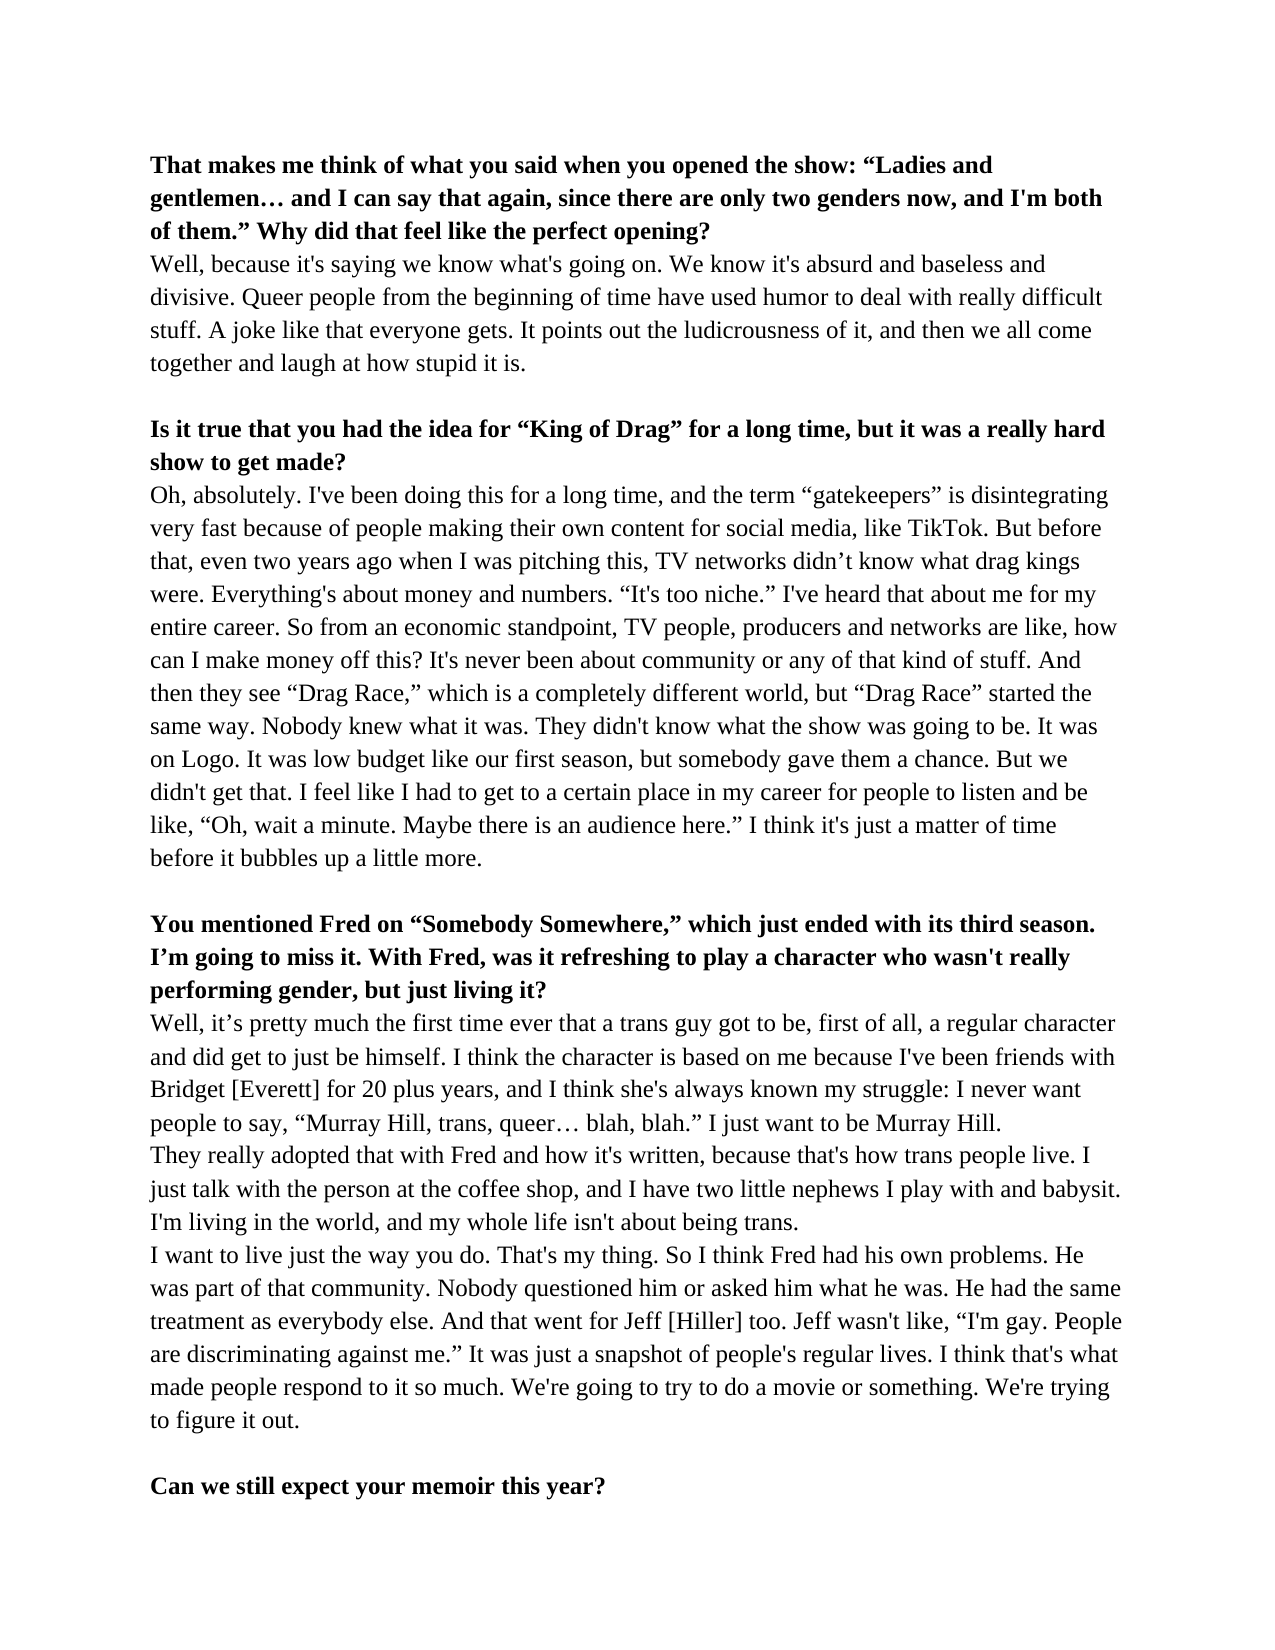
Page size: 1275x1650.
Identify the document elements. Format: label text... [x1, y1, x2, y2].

text Oh, absolutely. I've been doing this for a long time, and the term “gatekeepers” is disintegrating very fast because of people making their own content for social media, like TikTok. But before that, even two years ago when I was pitching this, TV networks didn’t know what drag kings were. Everything's about money and numbers. “It's too niche.” I've heard that about me for my entire career. So from an economic standpoint, TV people, producers and networks are like, how can I make money off this? It's never been about community or any of that kind of stuff. And then they see “Drag Race,” which is a completely different world, but “Drag Race” started the same way. Nobody knew what it was. They didn't know what the show was going to be. It was on Logo. It was low budget like our first season, but somebody gave them a chance. But we didn't get that. I feel like I had to get to a certain place in my career for people to listen and be like, “Oh, wait a minute. Maybe there is an audience here.” I think it's just a matter of time before it bubbles up a little more. [150, 480, 1125, 872]
text They really adopted that with Fred and how it's written, because that's how trans people live. I just talk with the person at the coffee shop, and I have two little nephews I play with and babysit. I'm living in the world, and my whole life isn't about being trans. [150, 1141, 1125, 1235]
text Well, it’s pretty much the first time ever that a trans guy got to be, first of all, a regular character and did get to just be himself. I think the character is based on me because I've been friends with Bridget [Everett] for 20 plus years, and I think she's always known my struggle: I never want people to say, “Murray Hill, trans, queer… blah, blah.” I just want to be Murray Hill. [150, 1008, 1125, 1136]
text You mentioned Fred on “Somebody Somewhere,” which just ended with its third season. I’m going to miss it. With Fred, was it refreshing to play a character who wasn't really performing gender, but just living it? [150, 909, 1125, 1004]
text I want to live just the way you do. That's my thing. So I think Fred had his own problems. He was part of that community. Nobody questioned him or asked him what he was. He had the same treatment as everybody else. And that went for Jeff [Hiller] too. Jeff wasn't like, “I'm gay. People are discriminating against me.” It was just a snapshot of people's regular lives. I think that's what made people respond to it so much. We're going to try to do a movie or something. We're trying to figure it out. [150, 1240, 1125, 1433]
text Can we still expect your memoir this year? [150, 1471, 1125, 1499]
text That makes me think of what you said when you opened the show: “Ladies and gentlemen… and I can say that again, since there are only two genders now, and I'm both of them.” Why did that feel like the perfect opening? [150, 150, 1125, 245]
text Is it true that you had the idea for “King of Drag” for a long time, but it was a really hard show to get made? [150, 414, 1125, 476]
text Well, because it's saying we know what's going on. We know it's absurd and baseless and divisive. Queer people from the beginning of time have used humor to deal with really difficult stuff. A joke like that everyone gets. It points out the ludicrousness of it, and then we all come together and laugh at how stupid it is. [150, 249, 1125, 377]
